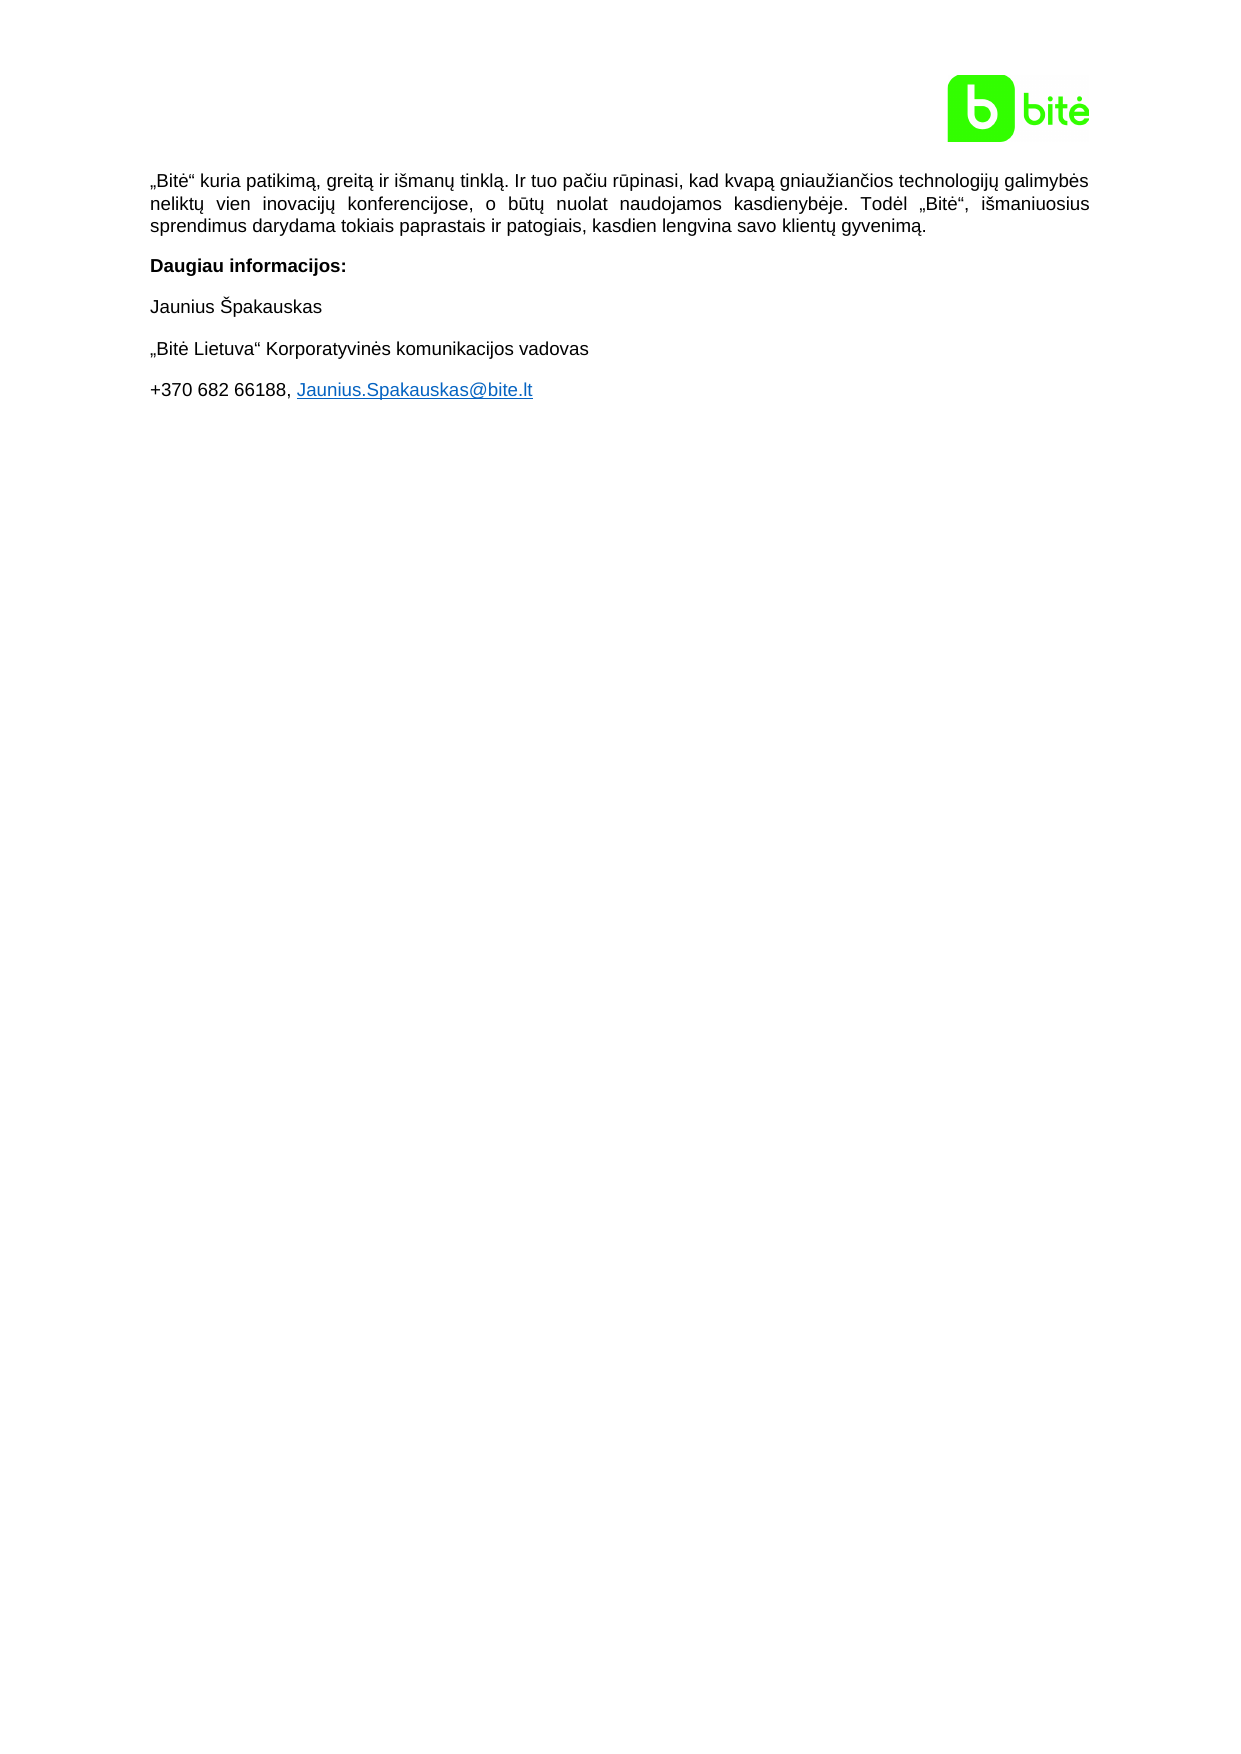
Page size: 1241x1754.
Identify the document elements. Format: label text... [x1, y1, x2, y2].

text „Bitė Lietuva“ Korporatyvinės komunikacijos vadovas [150, 337, 1090, 359]
text „Bitė“ kuria patikimą, greitą ir išmanų tinklą. Ir tuo pačiu rūpinasi, kad kvapą gniaužiančios technologijų galimybės neliktų vien inovacijų konferencijose, o būtų nuolat naudojamos kasdienybėje. Todėl „Bitė“, išmaniuosius sprendimus darydama tokiais paprastais ir patogiais, kasdien lengvina savo klientų gyvenimą. [150, 170, 1090, 237]
text Jaunius Špakauskas [150, 296, 1090, 317]
text Daugiau informacijos: [150, 254, 1090, 276]
picture [947, 75, 1089, 142]
text +370 682 66188, Jaunius.Spakauskas@bite.lt [150, 379, 1090, 400]
